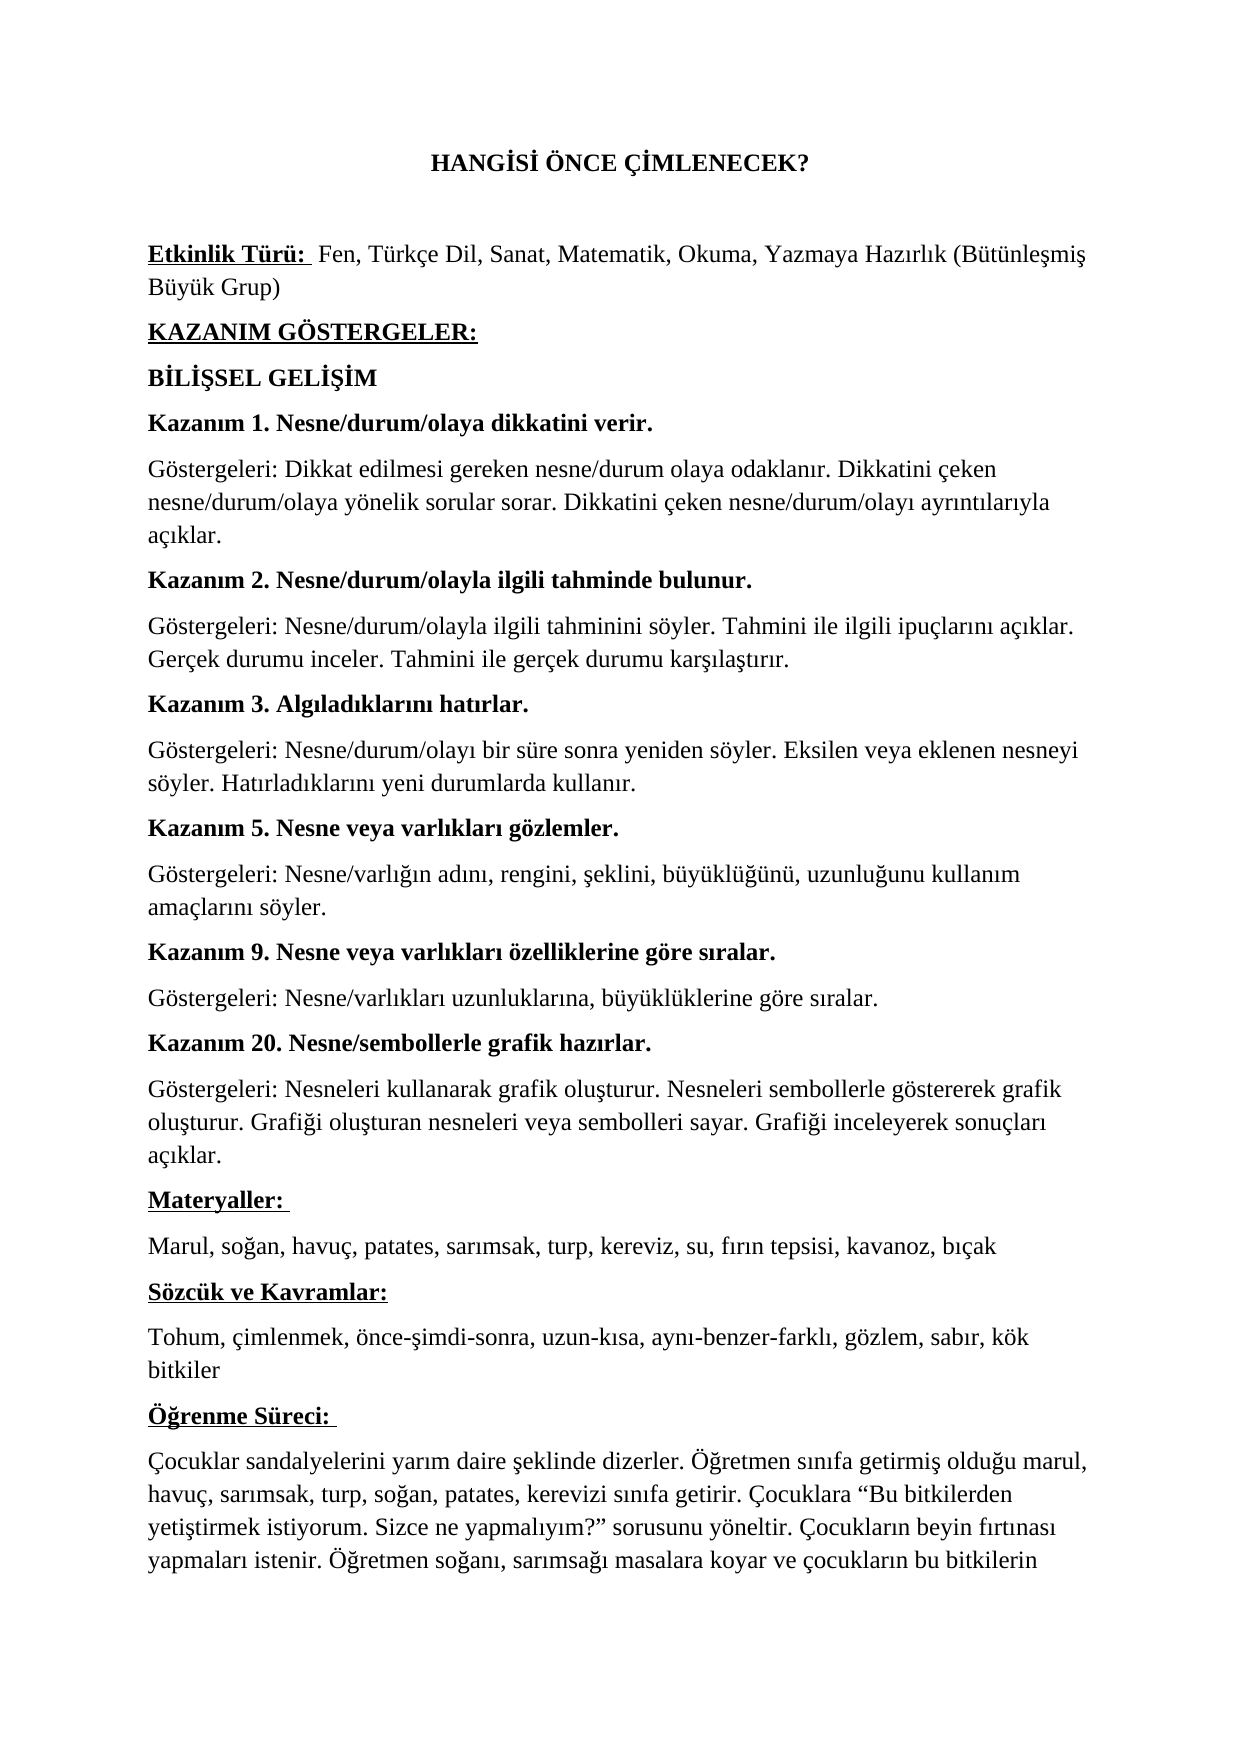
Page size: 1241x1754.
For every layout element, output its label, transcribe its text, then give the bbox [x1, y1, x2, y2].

text Göstergeleri: Nesneleri kullanarak grafik oluşturur. Nesneleri sembollerle göstererek grafik oluşturur. Grafiği oluşturan nesneleri veya sembolleri sayar. Grafiği inceleyerek sonuçları açıklar. [148, 1074, 1093, 1169]
text KAZANIM GÖSTERGELER: [148, 317, 1093, 346]
text Göstergeleri: Nesne/durum/olayla ilgili tahminini söyler. Tahmini ile ilgili ipuçlarını açıklar. Gerçek durumu inceler. Tahmini ile gerçek durumu karşılaştırır. [148, 611, 1093, 673]
text Göstergeleri: Nesne/varlığın adını, rengini, şeklini, büyüklüğünü, uzunluğunu kullanım amaçlarını söyler. [148, 859, 1093, 921]
text Sözcük ve Kavramlar: [148, 1277, 1093, 1305]
text Kazanım 9. Nesne veya varlıkları özelliklerine göre sıralar. [148, 937, 1093, 966]
text HANGİSİ ÖNCE ÇİMLENECEK? [148, 148, 1093, 176]
text Tohum, çimlenmek, önce-şimdi-sonra, uzun-kısa, aynı-benzer-farklı, gözlem, sabır, kök bitkiler [148, 1322, 1093, 1384]
text Etkinlik Türü: Fen, Türkçe Dil, Sanat, Matematik, Okuma, Yazmaya Hazırlık (Bütünleşmiş Büyük Grup) [148, 239, 1093, 300]
text Kazanım 20. Nesne/sembollerle grafik hazırlar. [148, 1028, 1093, 1057]
text Kazanım 1. Nesne/durum/olaya dikkatini verir. [148, 408, 1093, 437]
text Göstergeleri: Nesne/durum/olayı bir süre sonra yeniden söyler. Eksilen veya eklenen nesneyi söyler. Hatırladıklarını yeni durumlarda kullanır. [148, 735, 1093, 797]
text Öğrenme Süreci: [148, 1401, 1093, 1429]
text Kazanım 2. Nesne/durum/olayla ilgili tahminde bulunur. [148, 565, 1093, 594]
text Marul, soğan, havuç, patates, sarımsak, turp, kereviz, su, fırın tepsisi, kavanoz, bıçak [148, 1231, 1093, 1260]
text BİLİŞSEL GELİŞİM [148, 363, 1093, 391]
text Göstergeleri: Nesne/varlıkları uzunluklarına, büyüklüklerine göre sıralar. [148, 983, 1093, 1012]
text Kazanım 5. Nesne veya varlıkları gözlemler. [148, 813, 1093, 842]
text Kazanım 3. Algıladıklarını hatırlar. [148, 689, 1093, 718]
text Materyaller: [148, 1186, 1093, 1214]
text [148, 1446, 1093, 1574]
text Göstergeleri: Dikkat edilmesi gereken nesne/durum olaya odaklanır. Dikkatini çeken nesne/durum/olaya yönelik sorular sorar. Dikkatini çeken nesne/durum/olayı ayrıntılarıyla açıklar. [148, 454, 1093, 548]
